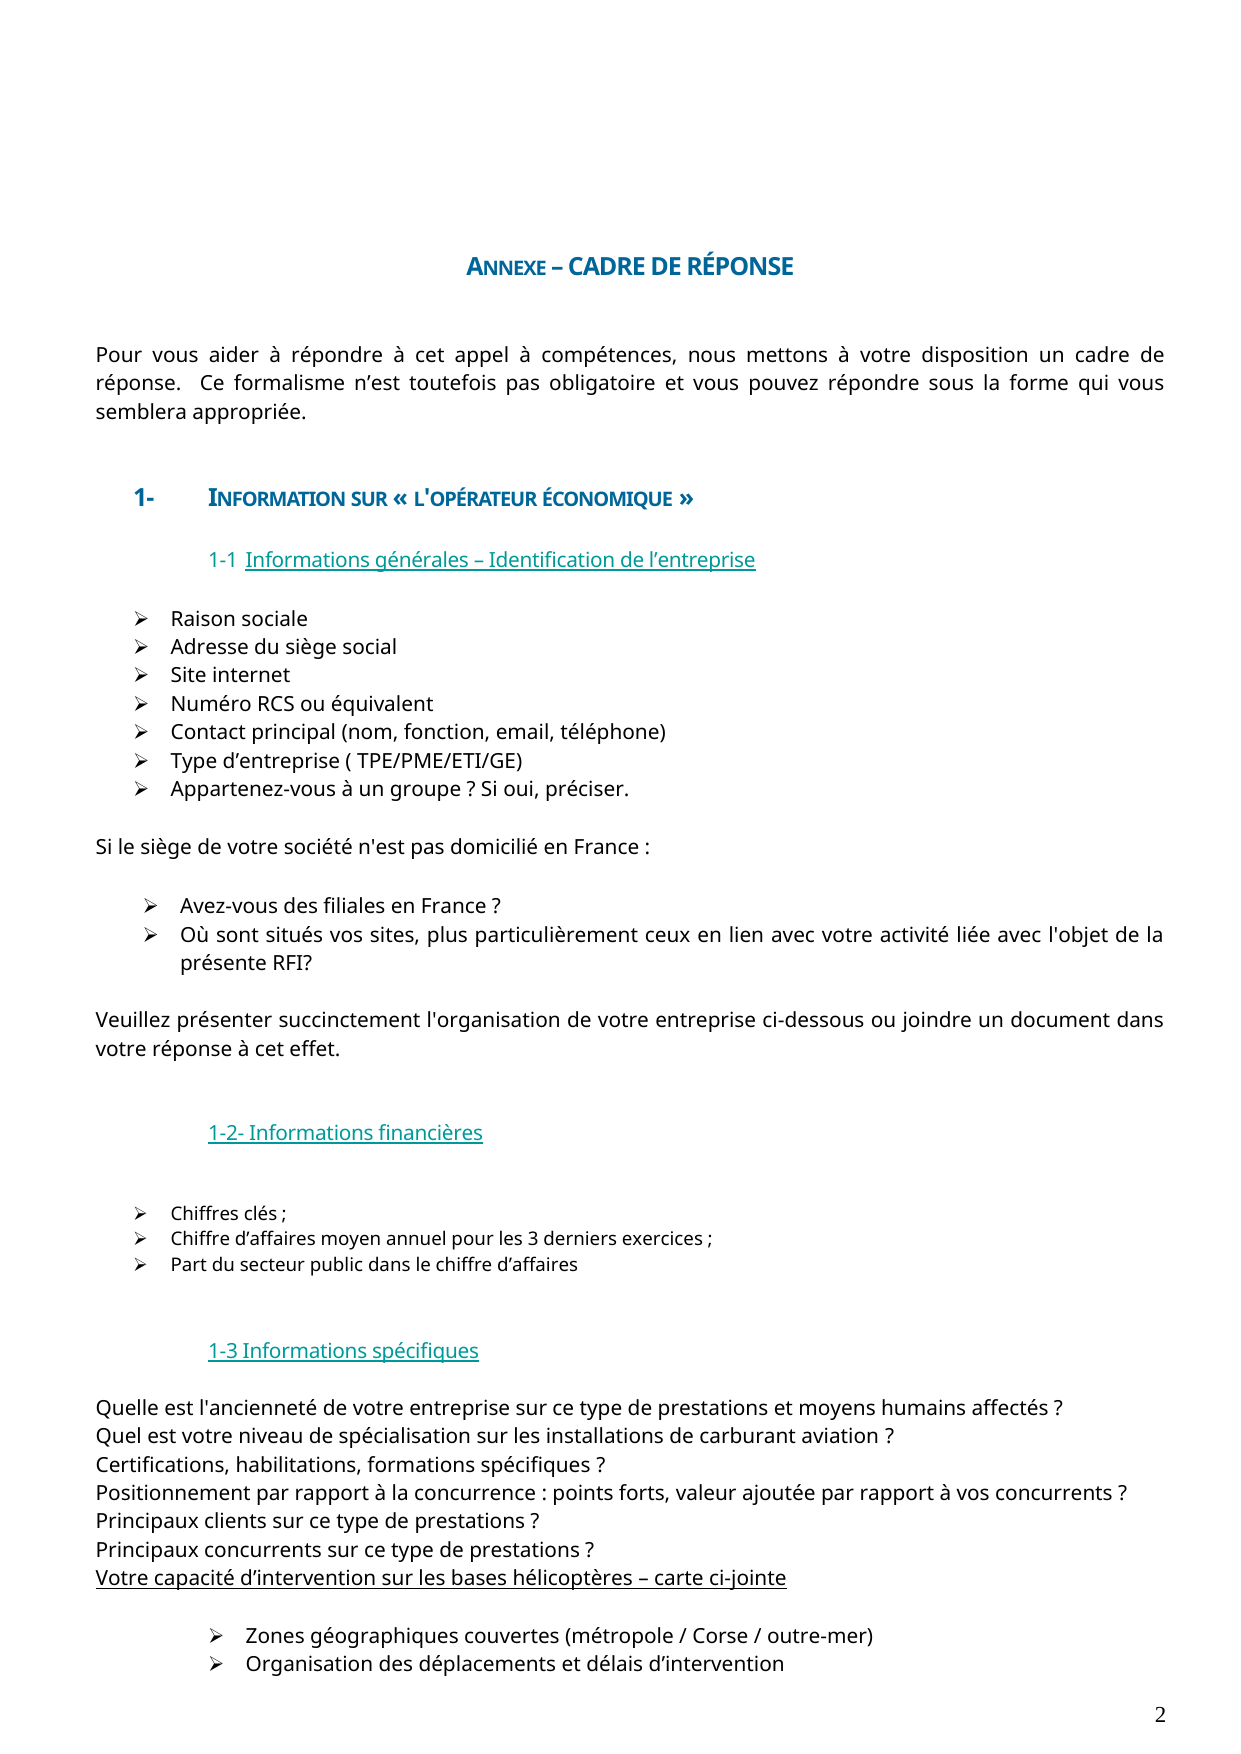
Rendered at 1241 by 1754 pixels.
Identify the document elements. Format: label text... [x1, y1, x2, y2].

subtitle Annexe – CADRE DE RÉPONSE [95, 247, 1166, 283]
list Numéro RCS ou équivalent [133, 689, 1166, 717]
text 1-3 Informations spécifiques [208, 1334, 1166, 1364]
list Où sont situés vos sites, plus particulièrement ceux en lien avec votre activité liée avec l'objet de la présente RFI? [142, 920, 1166, 977]
list Contact principal (nom, fonction, email, téléphone) [133, 717, 1166, 746]
text Principaux concurrents sur ce type de prestations ? [95, 1535, 1166, 1563]
text Si le siège de votre société n'est pas domicilié en France : [95, 832, 1166, 860]
list Avez-vous des filiales en France ? [142, 892, 1166, 920]
text Certifications, habilitations, formations spécifiques ? [95, 1450, 1166, 1478]
text 1-2- Informations financières [208, 1116, 1166, 1147]
list Adresse du siège social [133, 632, 1166, 661]
list Type d’entreprise ( TPE/PME/ETI/GE) [133, 746, 1166, 774]
text Quel est votre niveau de spécialisation sur les installations de carburant aviation ? [95, 1421, 1166, 1450]
list Part du secteur public dans le chiffre d’affaires [133, 1251, 1166, 1277]
list Information sur « l'opérateur économique » [133, 482, 1166, 512]
text Votre capacité d’intervention sur les bases hélicoptères – carte ci-jointe [95, 1563, 1166, 1592]
list Organisation des déplacements et délais d’intervention [208, 1649, 1166, 1678]
text Principaux clients sur ce type de prestations ? [95, 1507, 1166, 1535]
list Chiffres clés ; [133, 1200, 1166, 1226]
text Pour vous aider à répondre à cet appel à compétences, nous mettons à votre disposition un cadre de réponse. Ce formalisme n’est toutefois pas obligatoire et vous pouvez répondre sous la forme qui vous semblera appropriée. [95, 340, 1166, 425]
text Veuillez présenter succinctement l'organisation de votre entreprise ci-dessous ou joindre un document dans votre réponse à cet effet. [95, 1005, 1166, 1062]
list Appartenez-vous à un groupe ? Si oui, préciser. [133, 774, 1166, 803]
text Quelle est l'ancienneté de votre entreprise sur ce type de prestations et moyens humains affectés ? [95, 1393, 1166, 1421]
list Chiffre d’affaires moyen annuel pour les 3 derniers exercices ; [133, 1226, 1166, 1251]
list Raison sociale [133, 604, 1166, 632]
list Zones géographiques couvertes (métropole / Corse / outre-mer) [208, 1621, 1166, 1649]
list Informations générales – Identification de l’entreprise [208, 543, 1166, 573]
list Site internet [133, 661, 1166, 689]
text Positionnement par rapport à la concurrence : points forts, valeur ajoutée par rapport à vos concurrents ? [95, 1478, 1166, 1507]
